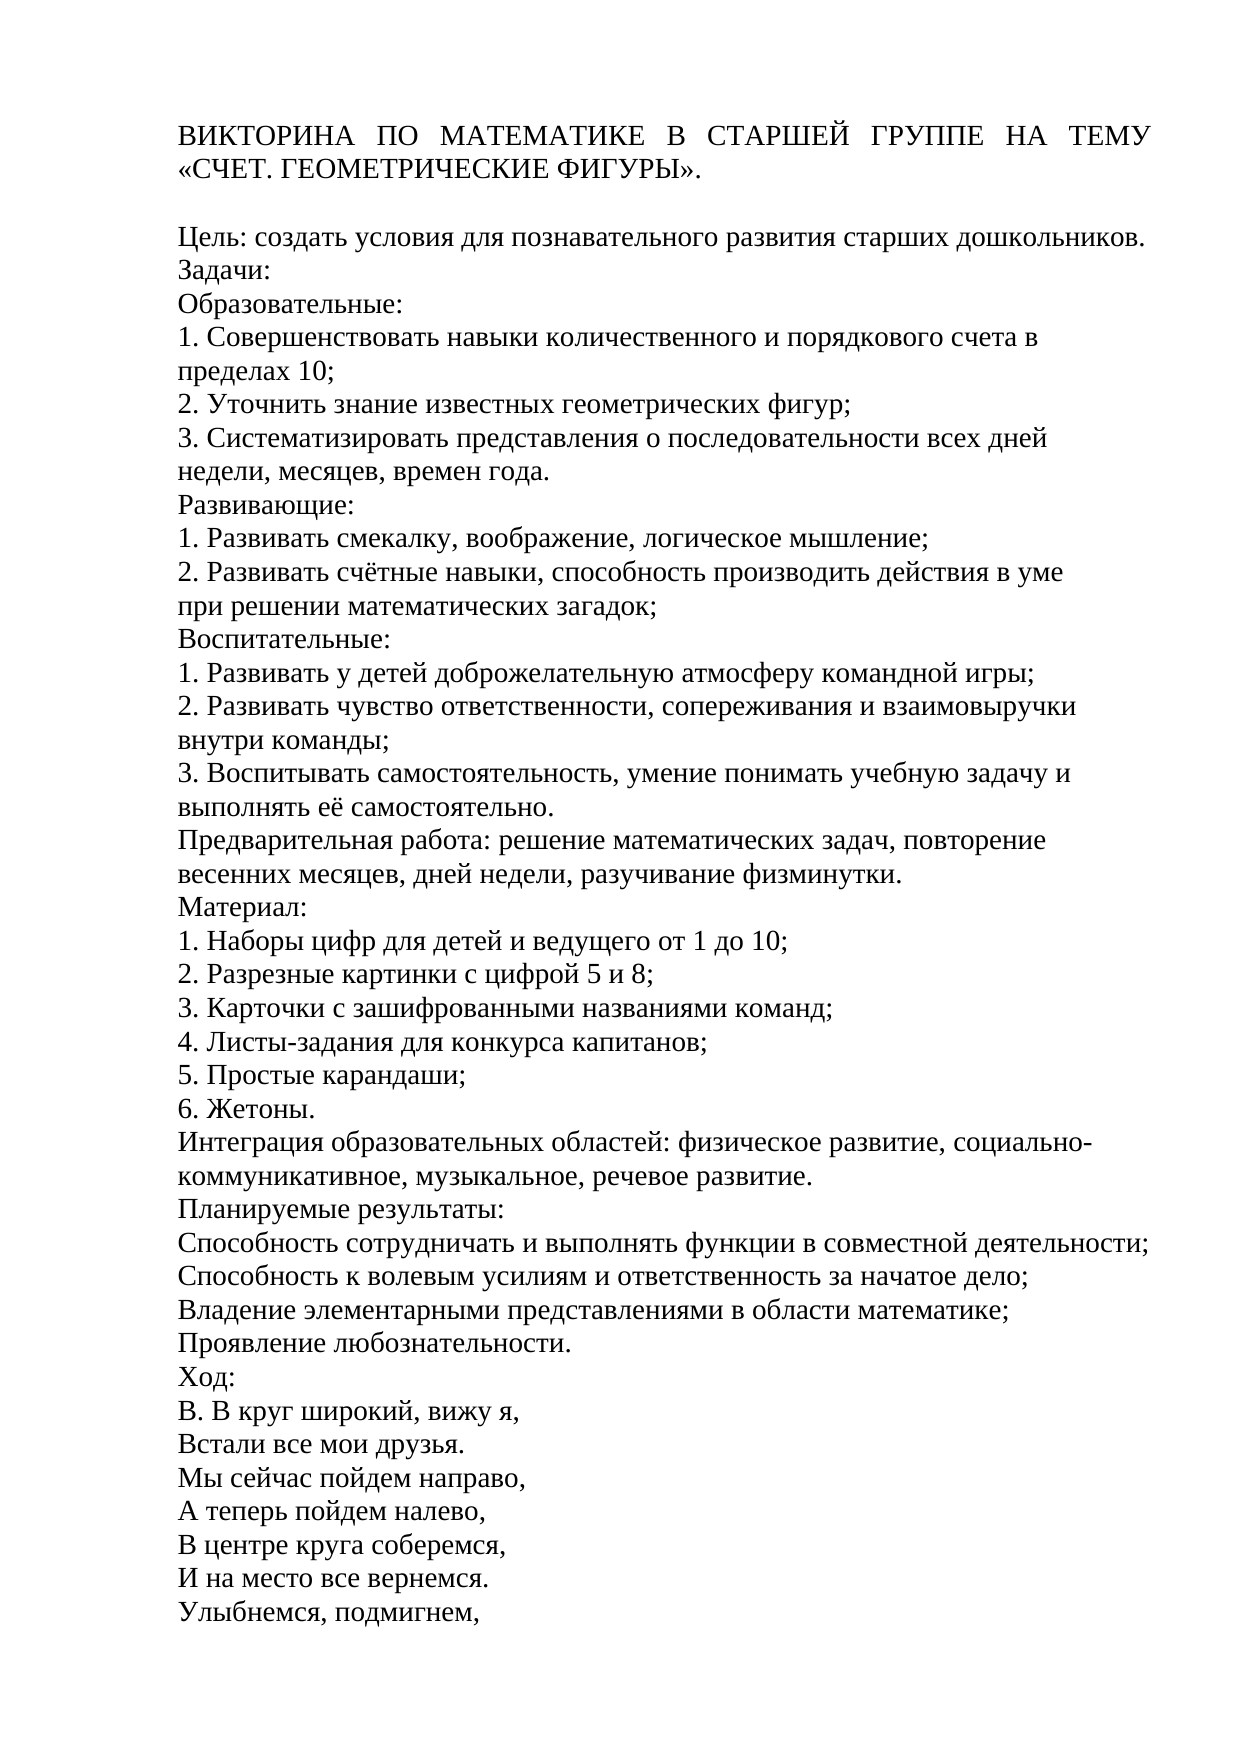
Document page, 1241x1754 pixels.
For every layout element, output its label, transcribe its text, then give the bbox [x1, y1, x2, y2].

text 2. Развивать счётные навыки, способность производить действия в уме [177, 554, 1152, 588]
text 5. Простые карандаши; [177, 1057, 1152, 1091]
text Улыбнемся, подмигнем, [177, 1594, 1152, 1627]
text коммуникативное, музыкальное, речевое развитие. [177, 1158, 1152, 1191]
text 1. Развивать у детей доброжелательную атмосферу командной игры; [177, 655, 1152, 688]
text Предварительная работа: решение математических задач, повторение [177, 822, 1152, 856]
text ВИКТОРИНА ПО МАТЕМАТИКЕ В СТАРШЕЙ ГРУППЕ НА ТЕМУ «СЧЕТ. ГЕОМЕТРИЧЕСКИЕ ФИГУРЫ». [177, 118, 1152, 185]
text Ход: [177, 1359, 1152, 1393]
text Цель: создать условия для познавательного развития старших дошкольников. [177, 219, 1152, 252]
text 2. Разрезные картинки с цифрой 5 и 8; [177, 957, 1152, 990]
text В центре круга соберемся, [177, 1527, 1152, 1560]
text при решении математических загадок; [177, 588, 1152, 621]
text 1. Развивать смекалку, воображение, логическое мышление; [177, 521, 1152, 554]
text И на место все вернемся. [177, 1560, 1152, 1594]
text Способность сотрудничать и выполнять функции в совместной деятельности; [177, 1225, 1152, 1258]
text 2. Уточнить знание известных геометрических фигур; [177, 386, 1152, 420]
text Проявление любознательности. [177, 1326, 1152, 1359]
text весенних месяцев, дней недели, разучивание физминутки. [177, 856, 1152, 889]
text 4. Листы-задания для конкурса капитанов; [177, 1024, 1152, 1057]
text В. В круг широкий, вижу я, [177, 1393, 1152, 1426]
text Планируемые результаты: [177, 1191, 1152, 1225]
text 3. Воспитывать самостоятельность, умение понимать учебную задачу и [177, 755, 1152, 789]
text Образовательные: [177, 286, 1152, 319]
text 6. Жетоны. [177, 1091, 1152, 1124]
text Воспитательные: [177, 621, 1152, 655]
text 3. Систематизировать представления о последовательности всех дней [177, 420, 1152, 453]
text 1. Совершенствовать навыки количественного и порядкового счета в [177, 319, 1152, 353]
text недели, месяцев, времен года. [177, 453, 1152, 487]
text Мы сейчас пойдем направо, [177, 1460, 1152, 1493]
text 3. Карточки с зашифрованными названиями команд; [177, 990, 1152, 1024]
text Владение элементарными представлениями в области математике; [177, 1292, 1152, 1326]
text А теперь пойдем налево, [177, 1493, 1152, 1527]
text 2. Развивать чувство ответственности, сопереживания и взаимовыручки [177, 688, 1152, 722]
text Материал: [177, 889, 1152, 923]
text Интеграция образовательных областей: физическое развитие, социально- [177, 1124, 1152, 1158]
text пределах 10; [177, 353, 1152, 386]
text Встали все мои друзья. [177, 1426, 1152, 1460]
text Задачи: [177, 252, 1152, 286]
text внутри команды; [177, 722, 1152, 755]
text Развивающие: [177, 487, 1152, 521]
text 1. Наборы цифр для детей и ведущего от 1 до 10; [177, 923, 1152, 957]
text выполнять её самостоятельно. [177, 789, 1152, 822]
text Способность к волевым усилиям и ответственность за начатое дело; [177, 1258, 1152, 1292]
